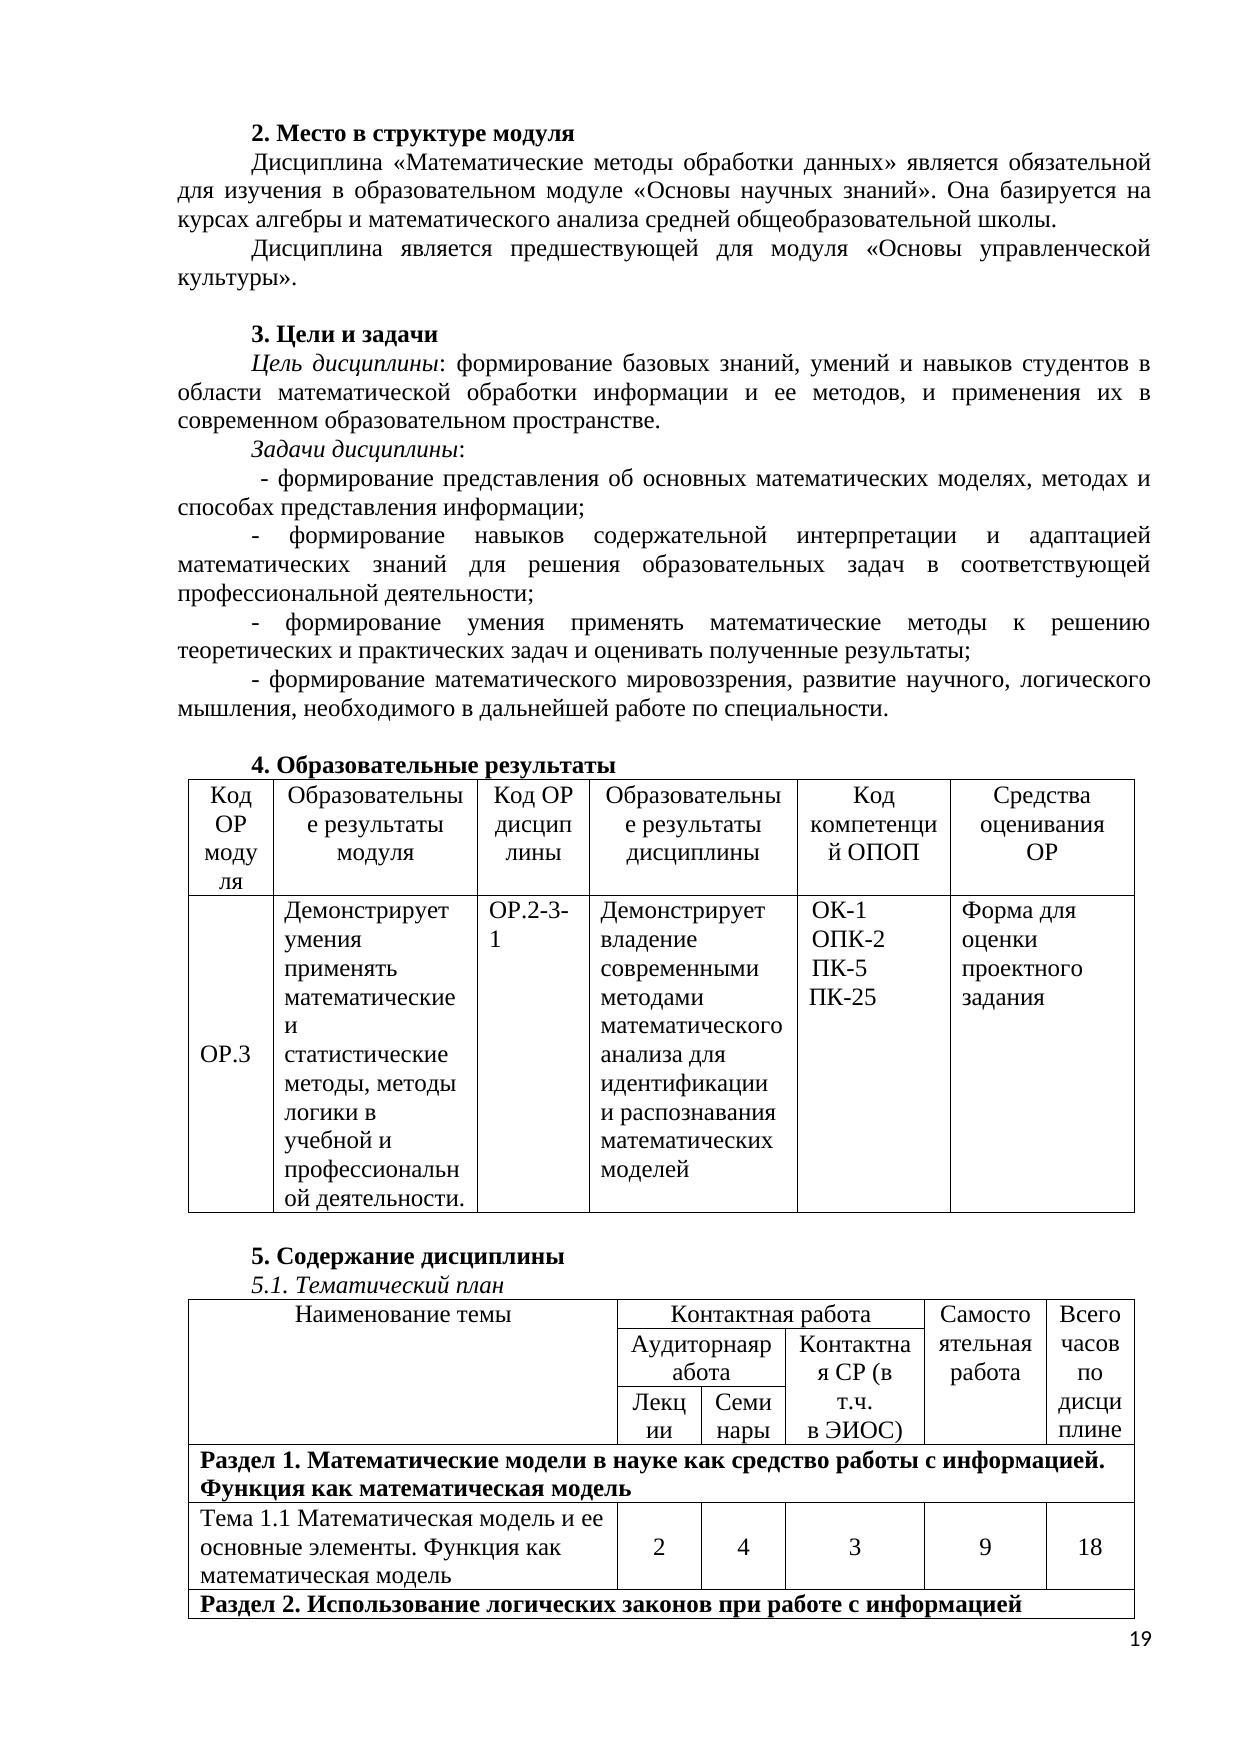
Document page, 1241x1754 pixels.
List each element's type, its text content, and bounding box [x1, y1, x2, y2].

table_cell 2 [618, 1503, 701, 1589]
table_header Наименование темы [189, 1300, 617, 1444]
text Дисциплина является предшествующей для модуля «Основы управленческой культуры». [177, 233, 1152, 291]
text - формирование умения применять математические методы к решению теоретических и практических задач и оценивать полученные результаты; [177, 607, 1152, 664]
table_header Контактная работа [618, 1300, 924, 1328]
table_header Самостоятельная работа [925, 1300, 1046, 1444]
table_header Образовательные результаты дисциплины [590, 780, 797, 895]
table_cell ОК-1 ОПК-2 ПК-5 ПК-25 [798, 896, 950, 1212]
text Дисциплина «Математические методы обработки данных» является обязательной для изучения в образовательном модуле «Основы научных знаний». Она базируется на курсах алгебры и математического анализа средней общеобразовательной школы. [177, 147, 1152, 233]
text 5. Содержание дисциплины [177, 1241, 1152, 1270]
text - формирование навыков содержательной интерпретации и адаптацией математических знаний для решения образовательных задач в соответствующей профессиональной деятельности; [177, 521, 1152, 607]
table_cell Лекции [618, 1387, 701, 1444]
text 2. Место в структуре модуля [177, 118, 1152, 147]
table_cell Демонстрирует умения применять математические и статистические методы, методы логики в учебной и профессиональной деятельности. [274, 896, 477, 1212]
text - формирование представления об основных математических моделях, методах и способах представления информации; [177, 463, 1152, 521]
table_cell 9 [925, 1503, 1046, 1589]
text Цель дисциплины: формирование базовых знаний, умений и навыков студентов в области математической обработки информации и ее методов, и применения их в современном образовательном пространстве. [177, 348, 1152, 434]
table_cell ОР.2-3-1 [478, 896, 589, 1212]
text Задачи дисциплины: [177, 434, 1152, 463]
table_cell Аудиторнаяработа [618, 1329, 785, 1386]
table_cell 3 [786, 1503, 924, 1589]
table_cell Форма для оценки проектного задания [951, 896, 1134, 1212]
table_header Код компетенций ОПОП [798, 780, 950, 895]
text 3. Цели и задачи [177, 319, 1152, 348]
table_header Всего часов по дисциплине [1047, 1300, 1134, 1444]
table_header Код ОР дисциплины [478, 780, 589, 895]
table_cell Раздел 2. Использование логических законов при работе с информацией [189, 1590, 1134, 1618]
table_header Образовательные результаты модуля [274, 780, 477, 895]
table_cell 4 [702, 1503, 785, 1589]
table_header Средства оценивания ОР [951, 780, 1134, 895]
table_cell Раздел 1. Математические модели в науке как средство работы с информацией. Функция как математическая модель [189, 1445, 1134, 1502]
table_cell 18 [1047, 1503, 1134, 1589]
text 5.1. Тематический план [177, 1270, 1152, 1299]
table_cell Контактная СР (в т.ч. в ЭИОС) [786, 1329, 924, 1444]
table_cell ОР.3 [189, 896, 273, 1212]
text 4. Образовательные результаты [177, 751, 1152, 779]
text - формирование математического мировоззрения, развитие научного, логического мышления, необходимого в дальнейшей работе по специальности. [177, 664, 1152, 722]
table_cell Демонстрирует владение современными методами математического анализа для идентификации и распознавания математических моделей [590, 896, 797, 1212]
table_header Код ОР модуля [189, 780, 273, 895]
table_cell Семинары [702, 1387, 785, 1444]
table_cell Тема 1.1 Математическая модель и ее основные элементы. Функция как математическая модель [189, 1503, 617, 1589]
